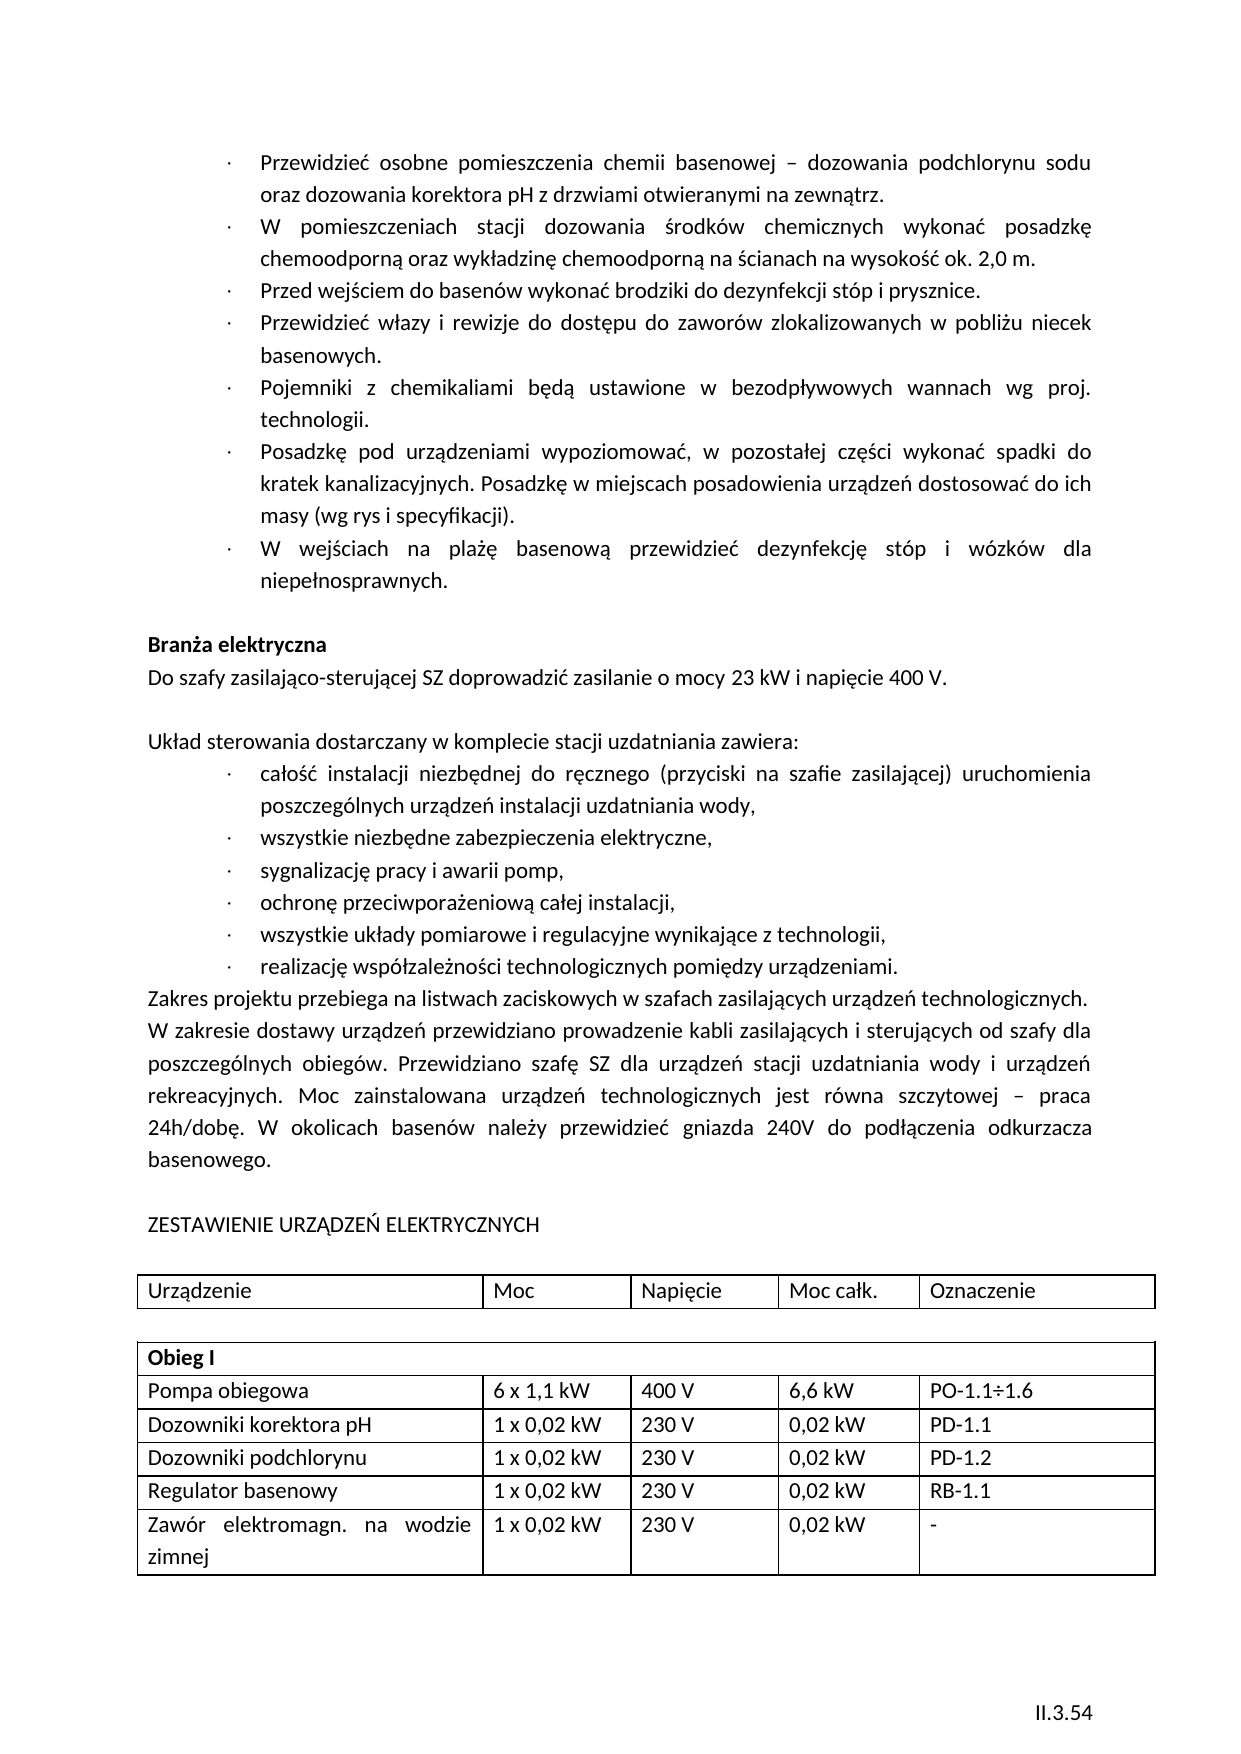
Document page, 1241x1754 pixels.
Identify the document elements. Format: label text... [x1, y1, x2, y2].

table_cell 230 V [632, 1410, 778, 1442]
table_cell Regulator basenowy [138, 1477, 482, 1508]
table_header Oznaczenie [920, 1276, 1154, 1308]
text Do szafy zasilająco-sterującej SZ doprowadzić zasilanie o mocy 23 kW i napięcie 400 V. [148, 663, 1093, 691]
table_cell 0,02 kW [779, 1477, 919, 1508]
table_cell PO-1.1÷1.6 [920, 1376, 1154, 1408]
list wszystkie niezbędne zabezpieczenia elektryczne, [223, 823, 1093, 852]
table_header Moc [484, 1276, 630, 1308]
table_cell 1 x 0,02 kW [484, 1510, 630, 1574]
text W zakresie dostawy urządzeń przewidziano prowadzenie kabli zasilających i sterujących od szafy dla poszczególnych obiegów. Przewidziano szafę SZ dla urządzeń stacji uzdatniania wody i urządzeń rekreacyjnych. Moc zainstalowana urządzeń technologicznych jest równa szczytowej – praca 24h/dobę. W okolicach basenów należy przewidzieć gniazda 240V do podłączenia odkurzacza basenowego. [148, 1017, 1093, 1173]
list wszystkie układy pomiarowe i regulacyjne wynikające z technologii, [223, 920, 1093, 948]
table_cell 1 x 0,02 kW [484, 1410, 630, 1442]
table_header Obieg I [138, 1343, 1154, 1375]
table_cell PD-1.1 [920, 1410, 1154, 1442]
table_cell 0,02 kW [779, 1410, 919, 1442]
text ZESTAWIENIE URZĄDZEŃ ELEKTRYCZNYCH [148, 1210, 1093, 1238]
list ochronę przeciwporażeniową całej instalacji, [223, 888, 1093, 916]
table_cell 230 V [632, 1477, 778, 1508]
list W wejściach na plażę basenową przewidzieć dezynfekcję stóp i wózków dla niepełnosprawnych. [223, 534, 1093, 594]
table_cell - [920, 1510, 1154, 1574]
table_cell 0,02 kW [779, 1443, 919, 1475]
table_header Moc całk. [779, 1276, 919, 1308]
list W pomieszczeniach stacji dozowania środków chemicznych wykonać posadzkę chemoodporną oraz wykładzinę chemoodporną na ścianach na wysokość ok. 2,0 m. [223, 212, 1093, 272]
list całość instalacji niezbędnej do ręcznego (przyciski na szafie zasilającej) uruchomienia poszczególnych urządzeń instalacji uzdatniania wody, [223, 759, 1093, 819]
table_cell 6 x 1,1 kW [484, 1376, 630, 1408]
table_cell PD-1.2 [920, 1443, 1154, 1475]
table_cell RB-1.1 [920, 1477, 1154, 1508]
table_header Urządzenie [138, 1276, 482, 1308]
text Zakres projektu przebiega na listwach zaciskowych w szafach zasilających urządzeń technologicznych. [148, 984, 1093, 1012]
table_header Napięcie [632, 1276, 778, 1308]
table_cell Pompa obiegowa [138, 1376, 482, 1408]
table_cell 6,6 kW [779, 1376, 919, 1408]
list sygnalizację pracy i awarii pomp, [223, 856, 1093, 884]
list Posadzkę pod urządzeniami wypoziomować, w pozostałej części wykonać spadki do kratek kanalizacyjnych. Posadzkę w miejscach posadowienia urządzeń dostosować do ich masy (wg rys i specyfikacji). [223, 437, 1093, 530]
text Branża elektryczna [148, 630, 1093, 658]
text Układ sterowania dostarczany w komplecie stacji uzdatniania zawiera: [148, 695, 1093, 755]
table_cell 1 x 0,02 kW [484, 1477, 630, 1508]
table_cell 230 V [632, 1443, 778, 1475]
table_cell 0,02 kW [779, 1510, 919, 1574]
table_cell Zawór elektromagn. na wodzie zimnej [138, 1510, 482, 1574]
list Pojemniki z chemikaliami będą ustawione w bezodpływowych wannach wg proj. technologii. [223, 373, 1093, 433]
list Przewidzieć osobne pomieszczenia chemii basenowej – dozowania podchlorynu sodu oraz dozowania korektora pH z drzwiami otwieranymi na zewnątrz. [223, 148, 1093, 208]
list Przewidzieć włazy i rewizje do dostępu do zaworów zlokalizowanych w pobliżu niecek basenowych. [223, 308, 1093, 369]
table_cell 1 x 0,02 kW [484, 1443, 630, 1475]
table_cell Dozowniki korektora pH [138, 1410, 482, 1442]
table_cell 400 V [632, 1376, 778, 1408]
list Przed wejściem do basenów wykonać brodziki do dezynfekcji stóp i prysznice. [223, 276, 1093, 304]
list realizację współzależności technologicznych pomiędzy urządzeniami. [223, 952, 1093, 980]
table_cell 230 V [632, 1510, 778, 1574]
table_cell Dozowniki podchlorynu [138, 1443, 482, 1475]
